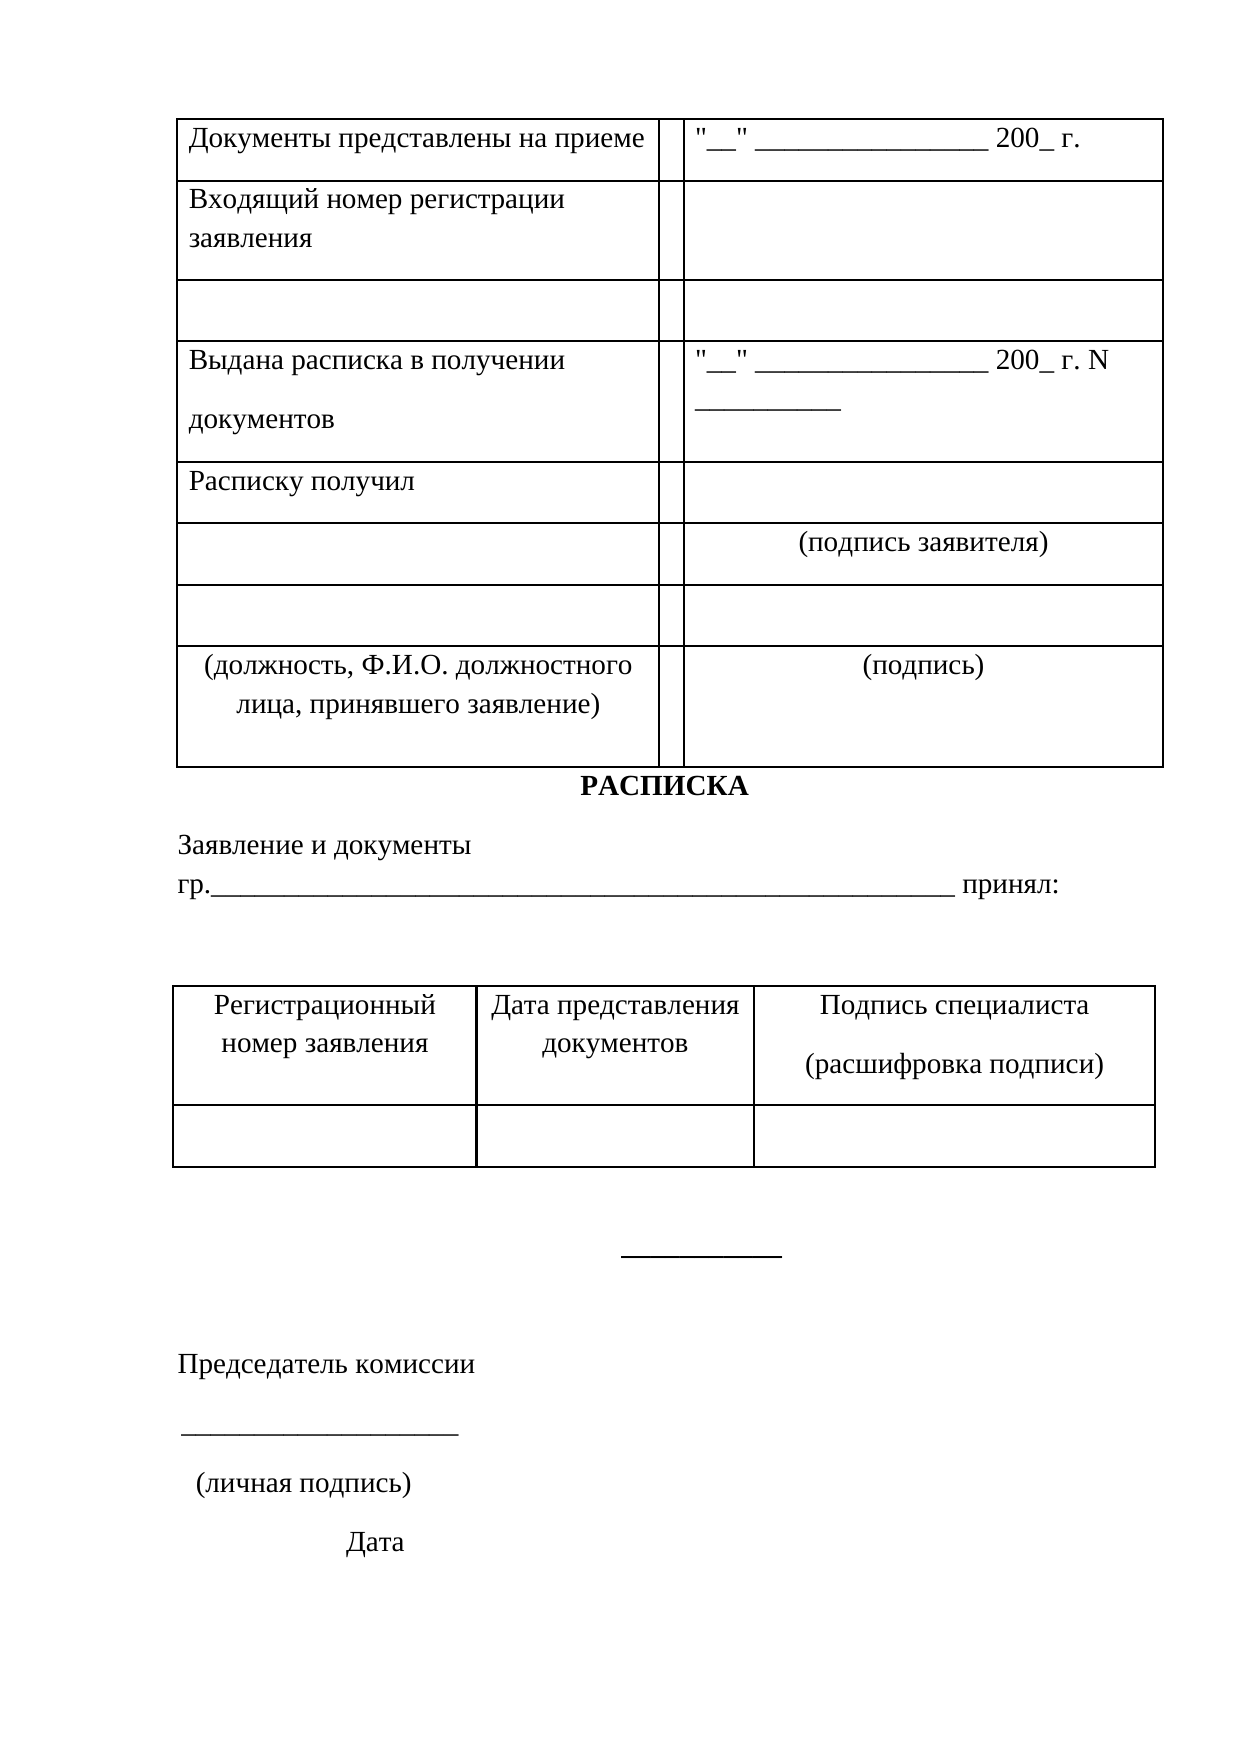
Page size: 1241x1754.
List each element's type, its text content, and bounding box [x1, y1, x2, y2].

text (личная подпись) [181, 1465, 1148, 1498]
text Председатель комиссии [177, 1346, 1148, 1379]
table_header Регистрационный номер заявления [174, 987, 475, 1104]
text ___________________ [181, 1405, 1148, 1439]
table_cell (подпись) [685, 647, 1162, 766]
table_cell [685, 281, 1162, 340]
table_cell [660, 524, 683, 584]
table_cell "__" ________________ 200_ г. N __________ [685, 342, 1162, 461]
table_cell [660, 281, 683, 340]
table_cell Расписку получил [178, 463, 658, 522]
table_header "__" ________________ 200_ г. [685, 120, 1162, 179]
table_cell [660, 182, 683, 278]
table_cell [660, 586, 683, 645]
text Заявление и документы гр.___________________________________________________ принял: [177, 827, 1152, 899]
table_cell [755, 1106, 1154, 1166]
text РАСПИСКА [177, 768, 1152, 802]
table_header Документы представлены на приеме [178, 120, 658, 179]
table_header Дата представления документов [478, 987, 753, 1104]
table_cell [660, 647, 683, 766]
table_cell [178, 281, 658, 340]
table_cell [685, 586, 1162, 645]
table_cell (подпись заявителя) [685, 524, 1162, 584]
table_cell [478, 1106, 753, 1166]
table_cell [174, 1106, 475, 1166]
table_cell [685, 182, 1162, 278]
table_cell [178, 524, 658, 584]
text Дата [177, 1524, 1152, 1558]
table_cell Входящий номер регистрации заявления [178, 182, 658, 278]
table_cell [660, 342, 683, 461]
table_header Подпись специалиста (расшифровка подписи) [755, 987, 1154, 1104]
table_cell [178, 586, 658, 645]
text ___________ [177, 1227, 1152, 1261]
table_header [660, 120, 683, 179]
table_cell Выдана расписка в получении документов [178, 342, 658, 461]
table_cell [685, 463, 1162, 522]
table_cell [660, 463, 683, 522]
table_cell (должность, Ф.И.О. должностного лица, принявшего заявление) [178, 647, 658, 766]
